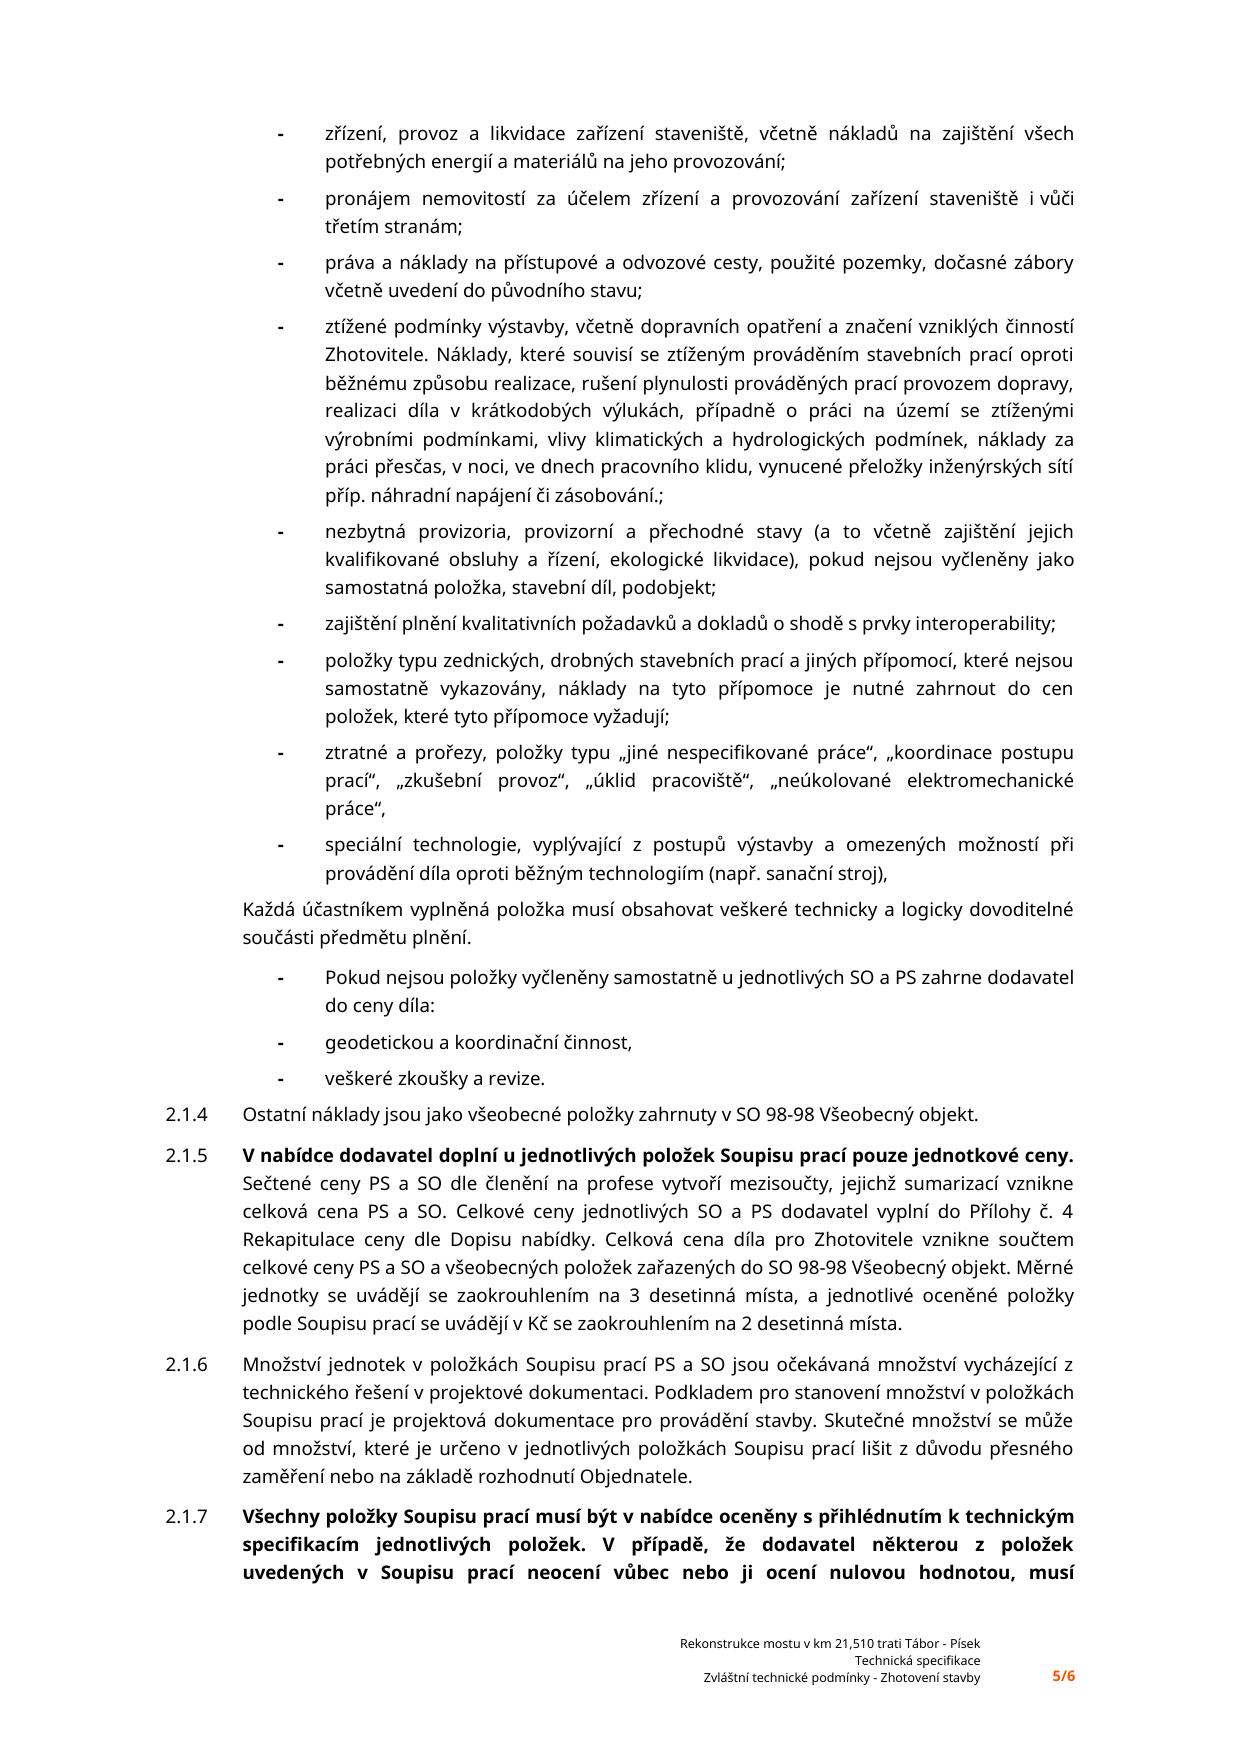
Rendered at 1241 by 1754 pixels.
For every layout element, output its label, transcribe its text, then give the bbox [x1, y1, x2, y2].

text ztratné a prořezy, položky typu „jiné nespecifikované práce“, „koordinace postupu prací“, „zkušební provoz“, „úklid pracoviště“, „neúkolované elektromechanické práce“, [278, 739, 1075, 821]
text zajištění plnění kvalitativních požadavků a dokladů o shodě s prvky interoperability; [278, 611, 1075, 636]
text speciální technologie, vyplývající z postupů výstavby a omezených možností při provádění díla oproti běžným technologiím (např. sanační stroj), [278, 832, 1075, 885]
text pronájem nemovitostí za účelem zřízení a provozování zařízení staveniště i vůči třetím stranám; [278, 185, 1075, 238]
text položky typu zednických, drobných stavebních prací a jiných přípomocí, které nejsou samostatně vykazovány, náklady na tyto přípomoce je nutné zahrnout do cen položek, které tyto přípomoce vyžadují; [278, 647, 1075, 728]
text práva a náklady na přístupové a odvozové cesty, použité pozemky, dočasné zábory včetně uvedení do původního stavu; [278, 249, 1075, 303]
text ztížené podmínky výstavby, včetně dopravních opatření a značení vzniklých činností Zhotovitele. Náklady, které souvisí se ztíženým prováděním stavebních prací oproti běžnému způsobu realizace, rušení plynulosti prováděných prací provozem dopravy, realizaci díla v krátkodobých výlukách, případně o práci na území se ztíženými výrobními podmínkami, vlivy klimatických a hydrologických podmínek, náklady za práci přesčas, v noci, ve dnech pracovního klidu, vynucené přeložky inženýrských sítí příp. náhradní napájení či zásobování.; [278, 314, 1075, 507]
text zřízení, provoz a likvidace zařízení staveniště, včetně nákladů na zajištění všech potřebných energií a materiálů na jeho provozování; [278, 121, 1075, 174]
text Ostatní náklady jsou jako všeobecné položky zahrnuty v SO 98-98 Všeobecný objekt. [165, 1102, 1075, 1127]
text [165, 1503, 1075, 1585]
text nezbytná provizoria, provizorní a přechodné stavy (a to včetně zajištění jejich kvalifikované obsluhy a řízení, ekologické likvidace), pokud nejsou vyčleněny jako samostatná položka, stavební díl, podobjekt; [278, 518, 1075, 600]
text Pokud nejsou položky vyčleněny samostatně u jednotlivých SO a PS zahrne dodavatel do ceny díla: [278, 965, 1075, 1018]
text Množství jednotek v položkách Soupisu prací PS a SO jsou očekávaná množství vycházející z technického řešení v projektové dokumentaci. Podkladem pro stanovení množství v položkách Soupisu prací je projektová dokumentace pro provádění stavby. Skutečné množství se může od množství, které je určeno v jednotlivých položkách Soupisu prací lišit z důvodu přesného zaměření nebo na základě rozhodnutí Objednatele. [165, 1351, 1075, 1488]
text geodetickou a koordinační činnost, [278, 1029, 1075, 1054]
text V nabídce dodavatel doplní u jednotlivých položek Soupisu prací pouze jednotkové ceny. Sečtené ceny PS a SO dle členění na profese vytvoří mezisoučty, jejichž sumarizací vznikne celková cena PS a SO. Celkové ceny jednotlivých SO a PS dodavatel vyplní do Přílohy č. 4 Rekapitulace ceny dle Dopisu nabídky. Celková cena díla pro Zhotovitele vznikne součtem celkové ceny PS a SO a všeobecných položek zařazených do SO 98-98 Všeobecný objekt. Měrné jednotky se uvádějí se zaokrouhlením na 3 desetinná místa, a jednotlivé oceněné položky podle Soupisu prací se uvádějí v Kč se zaokrouhlením na 2 desetinná místa. [165, 1142, 1075, 1336]
text Každá účastníkem vyplněná položka musí obsahovat veškeré technicky a logicky dovoditelné součásti předmětu plnění. [242, 896, 1075, 950]
text veškeré zkoušky a revize. [278, 1065, 1075, 1091]
